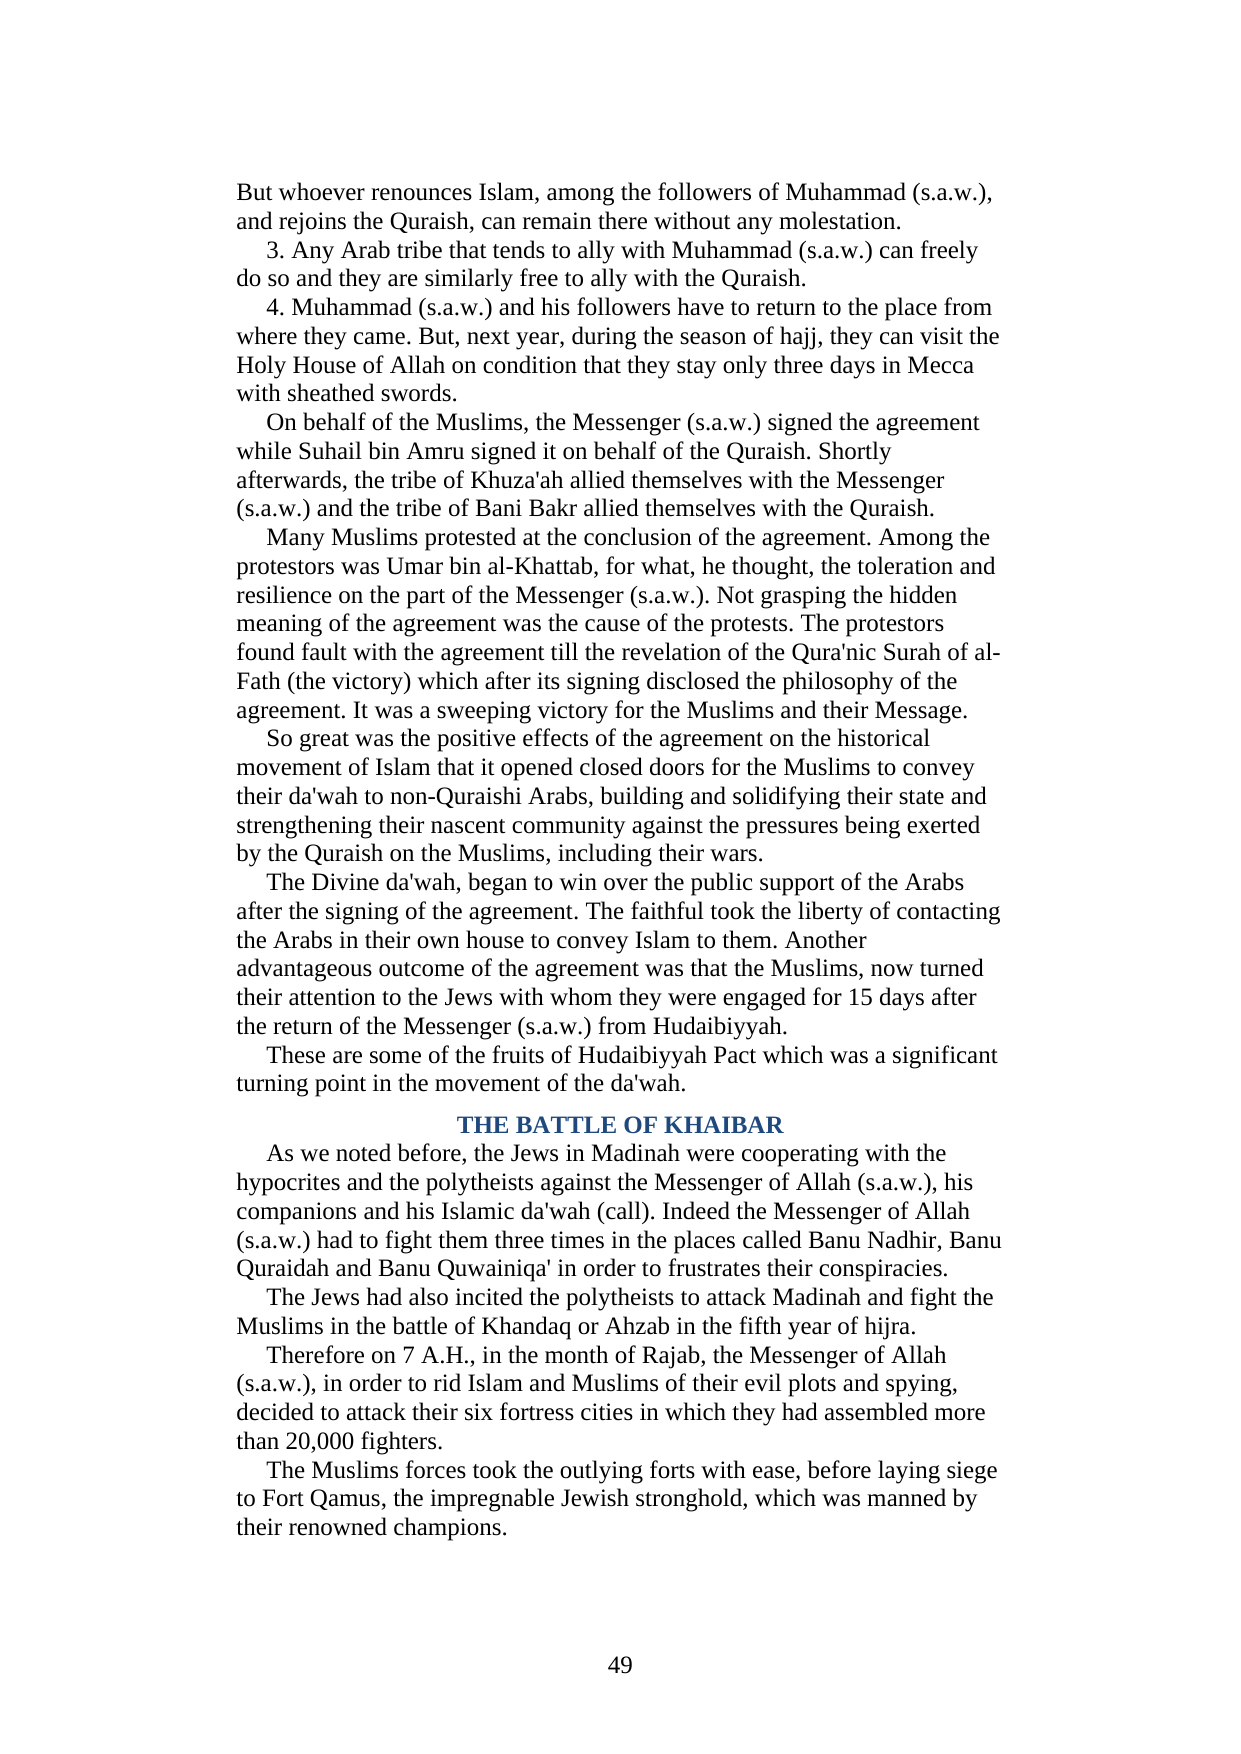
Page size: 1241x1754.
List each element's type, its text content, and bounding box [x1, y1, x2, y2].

text On behalf of the Muslims, the Messenger (s.a.w.) signed the agreement while Suhail bin Amru signed it on behalf of the Quraish. Shortly afterwards, the tribe of Khuza'ah allied themselves with the Messenger (s.a.w.) and the tribe of Bani Bakr allied themselves with the Quraish. [236, 407, 1004, 522]
text Many Muslims protested at the conclusion of the agreement. Among the protestors was Umar bin al-Khattab, for what, he thought, the toleration and resilience on the part of the Messenger (s.a.w.). Not grasping the hidden meaning of the agreement was the cause of the protests. The protestors found fault with the agreement till the revelation of the Qura'nic Surah of al-Fath (the victory) which after its signing disclosed the philosophy of the agreement. It was a sweeping victory for the Muslims and their Message. [236, 522, 1004, 723]
text As we noted before, the Jews in Madinah were cooperating with the hypocrites and the polytheists against the Messenger of Allah (s.a.w.), his companions and his Islamic da'wah (call). Indeed the Messenger of Allah (s.a.w.) had to fight them three times in the places called Banu Nadhir, Banu Quraidah and Banu Quwainiqa' in order to frustrates their conspiracies. [236, 1138, 1004, 1282]
text 3. Any Arab tribe that tends to ally with Muhammad (s.a.w.) can freely do so and they are similarly free to ally with the Quraish. [236, 235, 1004, 292]
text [236, 177, 1004, 235]
text So great was the positive effects of the agreement on the historical movement of Islam that it opened closed doors for the Muslims to convey their da'wah to non-Quraishi Arabs, building and solidifying their state and strengthening their nascent community against the pressures being exerted by the Quraish on the Muslims, including their wars. [236, 723, 1004, 867]
text Therefore on 7 A.H., in the month of Rajab, the Messenger of Allah (s.a.w.), in order to rid Islam and Muslims of their evil plots and spying, decided to attack their six fortress cities in which they had assembled more than 20,000 fighters. [236, 1340, 1004, 1455]
text The Jews had also incited the polytheists to attack Madinah and fight the Muslims in the battle of Khandaq or Ahzab in the fifth year of hijra. [236, 1282, 1004, 1340]
text 4. Muhammad (s.a.w.) and his followers have to return to the place from where they came. But, next year, during the season of hajj, they can visit the Holy House of Allah on condition that they stay only three days in Mecca with sheathed swords. [236, 292, 1004, 407]
text The Muslims forces took the outlying forts with ease, before laying siege to Fort Qamus, the impregnable Jewish stronghold, which was manned by their renowned champions. [236, 1455, 1004, 1541]
subtitle THE BATTLE OF KHAIBAR [236, 1110, 1004, 1138]
text These are some of the fruits of Hudaibiyyah Pact which was a significant turning point in the movement of the da'wah. [236, 1040, 1004, 1097]
text The Divine da'wah, began to win over the public support of the Arabs after the signing of the agreement. The faithful took the liberty of contacting the Arabs in their own house to convey Islam to them. Another advantageous outcome of the agreement was that the Muslims, now turned their attention to the Jews with whom they were engaged for 15 days after the return of the Messenger (s.a.w.) from Hudaibiyyah. [236, 867, 1004, 1040]
